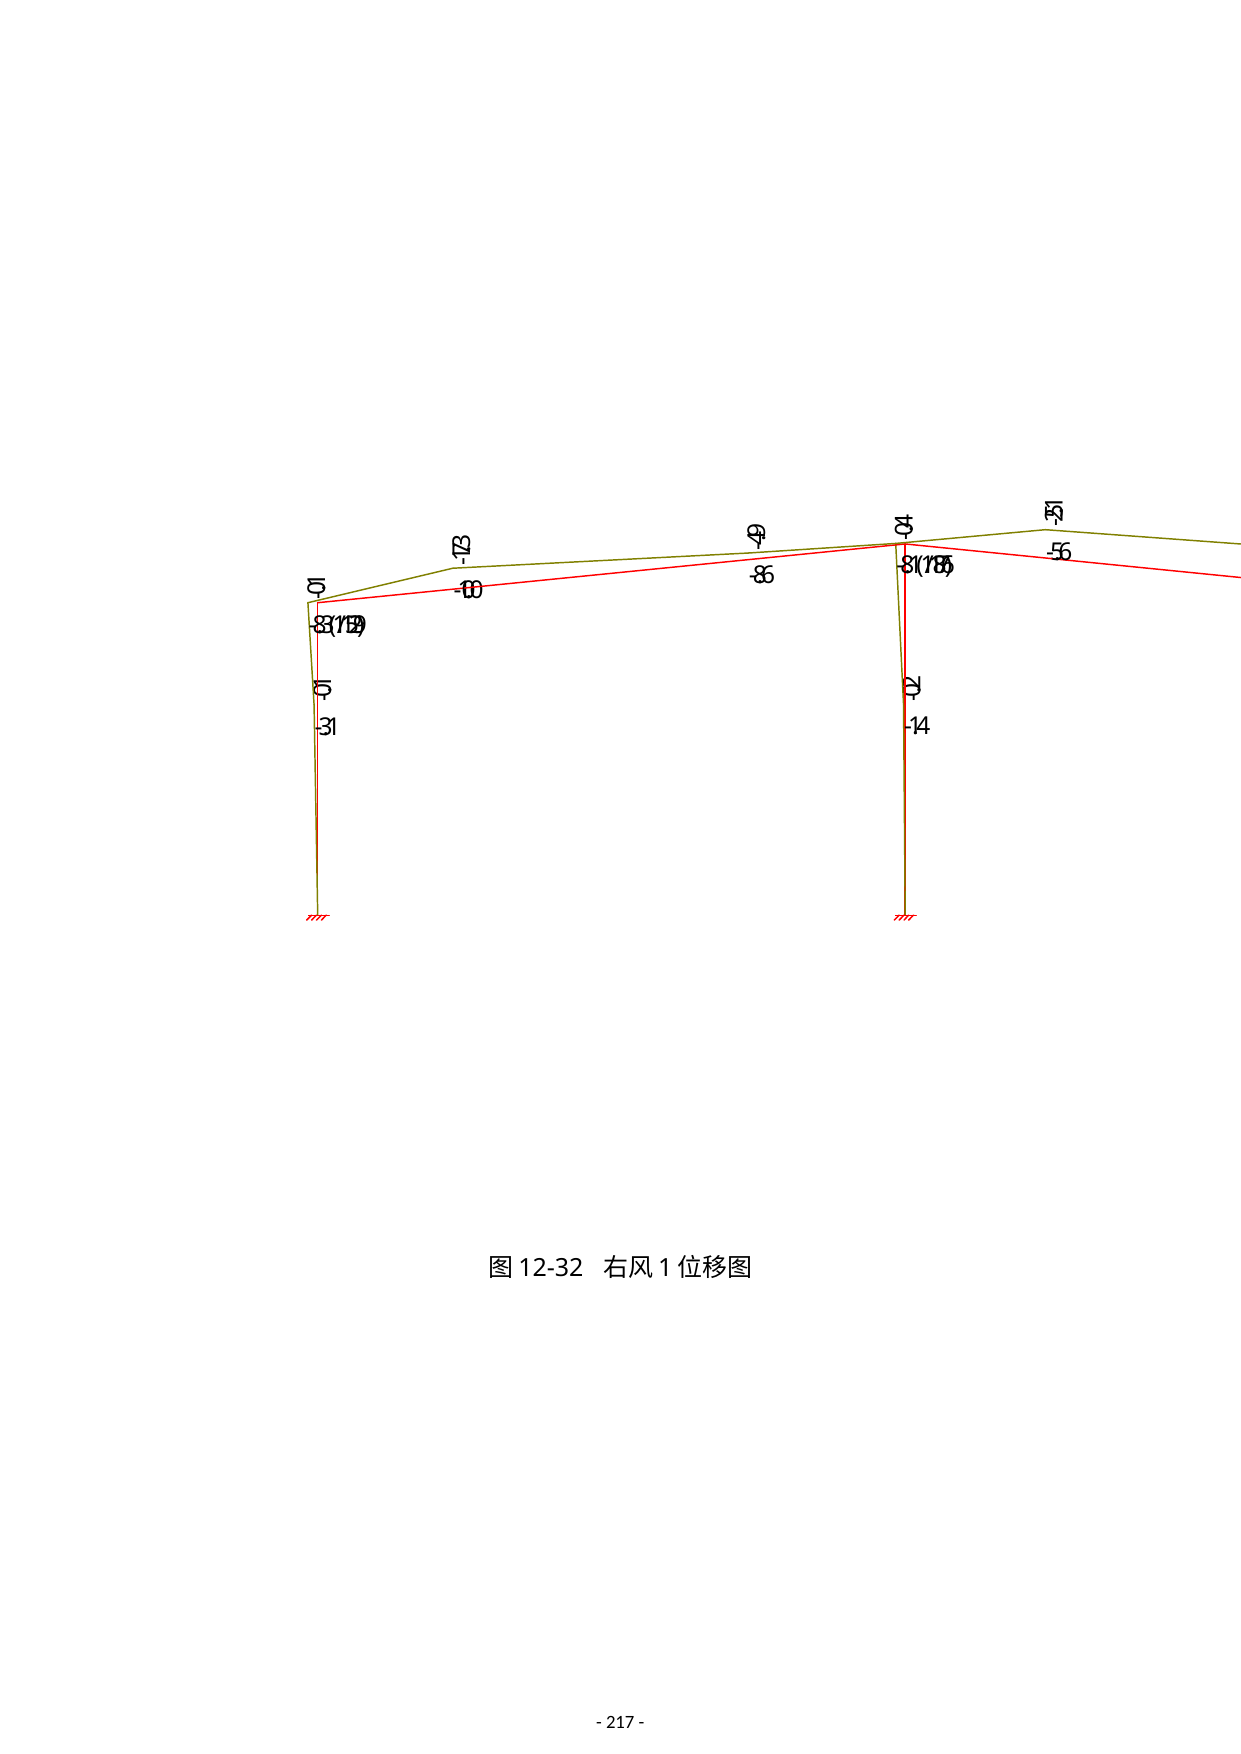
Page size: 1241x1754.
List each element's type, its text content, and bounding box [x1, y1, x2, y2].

text 图12-32 右风1位移图 [148, 1242, 1093, 1289]
